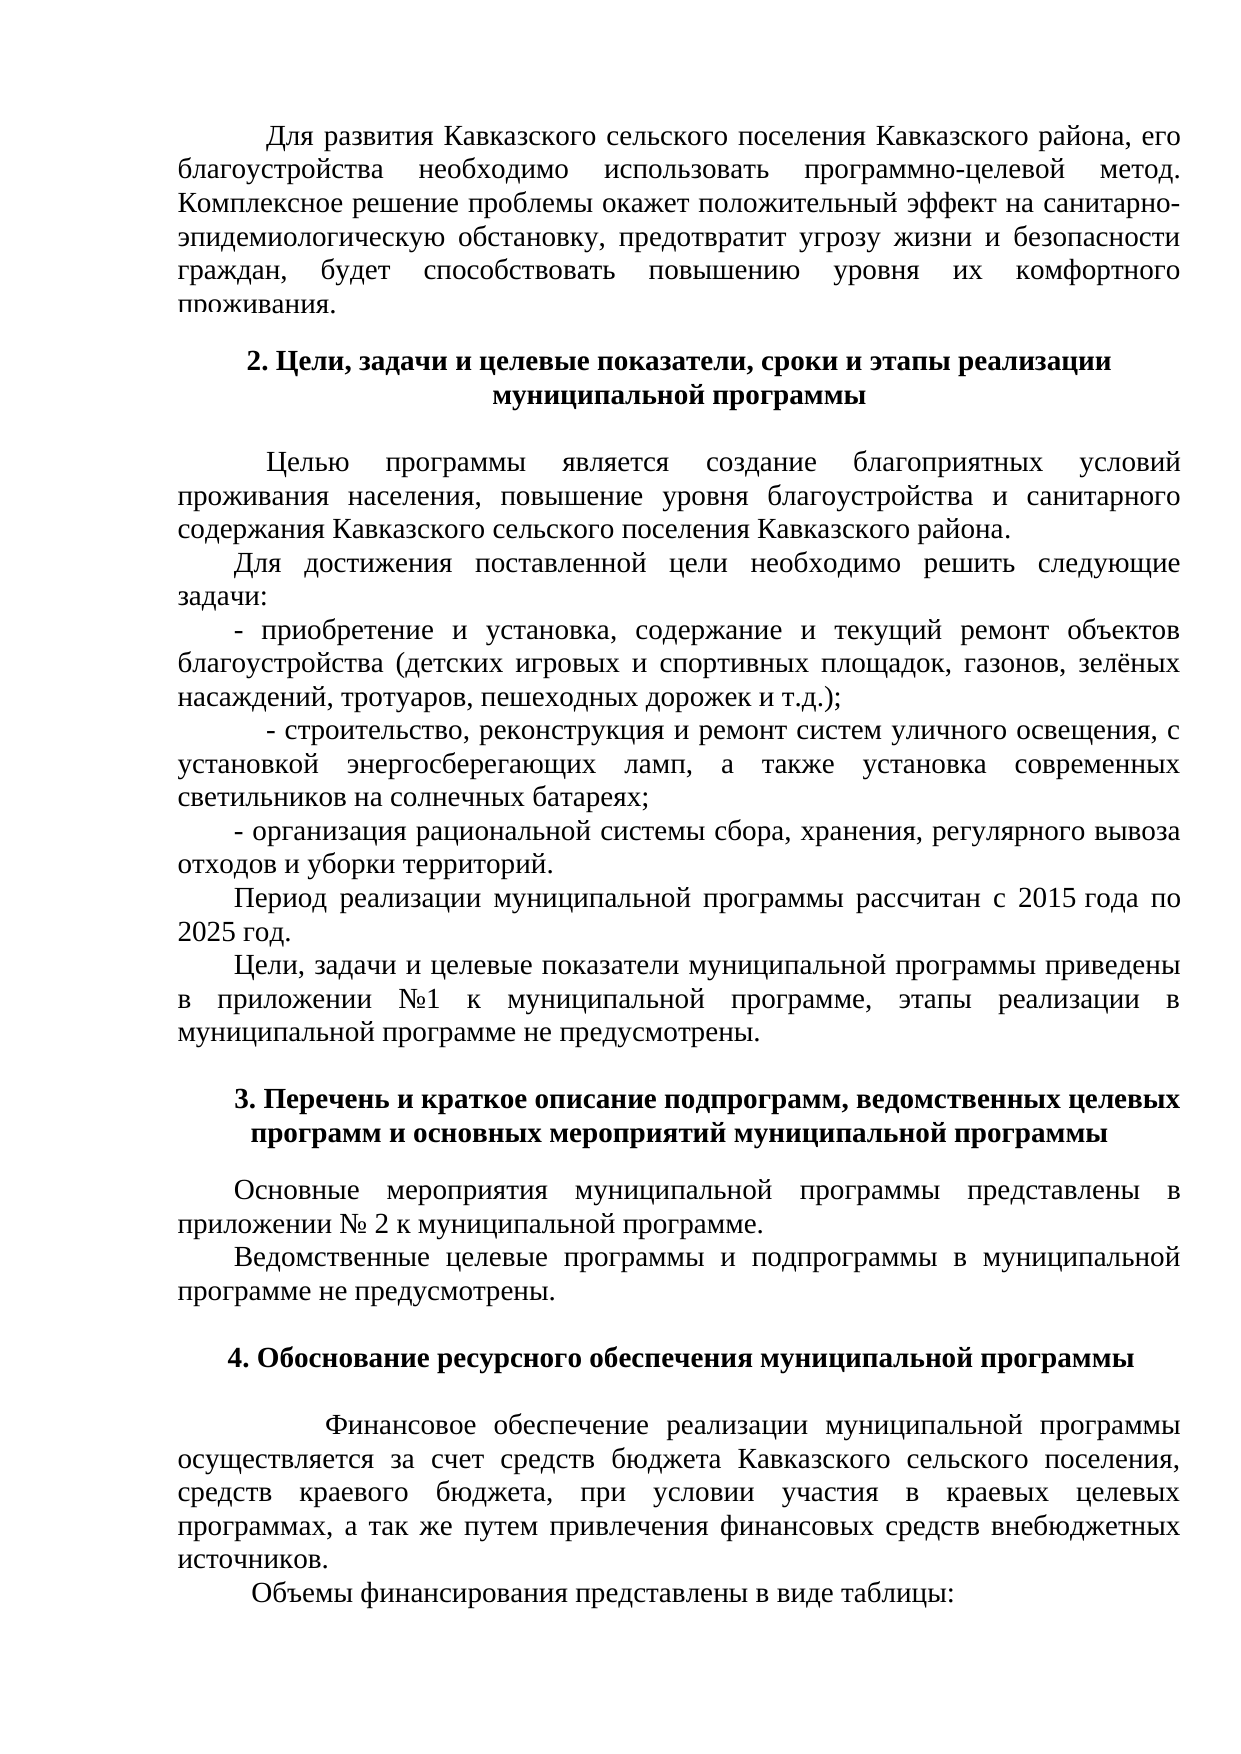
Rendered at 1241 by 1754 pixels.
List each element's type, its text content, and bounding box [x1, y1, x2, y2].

text - организация рациональной системы сбора, хранения, регулярного вывоза отходов и уборки территорий. [177, 813, 1181, 880]
text Ведомственные целевые программы и подпрограммы в муниципальной программе не предусмотрены. [177, 1239, 1181, 1307]
text Для развития Кавказского сельского поселения Кавказского района, его благоустройства необходимо использовать программно-целевой метод. Комплексное решение проблемы окажет положительный эффект на санитарно-эпидемиологическую обстановку, предотвратит угрозу жизни и безопасности граждан, будет способствовать повышению уровня их комфортного проживания. [177, 118, 1181, 319]
text Цели, задачи и целевые показатели муниципальной программы приведены в приложении №1 к муниципальной программе, этапы реализации в муниципальной программе не предусмотрены. [177, 947, 1181, 1048]
text Объемы финансирования представлены в виде таблицы: [177, 1575, 1181, 1608]
text 2. Цели, задачи и целевые показатели, сроки и этапы реализации муниципальной программы [177, 343, 1181, 411]
text Основные мероприятия муниципальной программы представлены в приложении № 2 к муниципальной программе. [177, 1172, 1181, 1239]
text 4. Обоснование ресурсного обеспечения муниципальной программы [177, 1340, 1181, 1374]
text - строительство, реконструкция и ремонт систем уличного освещения, с установкой энергосберегающих ламп, а также установка современных светильников на солнечных батареях; [177, 712, 1181, 813]
text Для достижения поставленной цели необходимо решить следующие задачи: [177, 545, 1181, 612]
text Финансовое обеспечение реализации муниципальной программы осуществляется за счет средств бюджета Кавказского сельского поселения, средств краевого бюджета, при условии участия в краевых целевых программах, а так же путем привлечения финансовых средств внебюджетных источников. [177, 1407, 1181, 1575]
text 3. Перечень и краткое описание подпрограмм, ведомственных целевых программ и основных мероприятий муниципальной программы [177, 1081, 1181, 1148]
text Целью программы является создание благоприятных условий проживания населения, повышение уровня благоустройства и санитарного содержания Кавказского сельского поселения Кавказского района. [177, 444, 1181, 545]
text - приобретение и установка, содержание и текущий ремонт объектов благоустройства (детских игровых и спортивных площадок, газонов, зелёных насаждений, тротуаров, пешеходных дорожек и т.д.); [177, 612, 1181, 712]
text Период реализации муниципальной программы рассчитан с 2015 года по 2025 год. [177, 880, 1181, 947]
